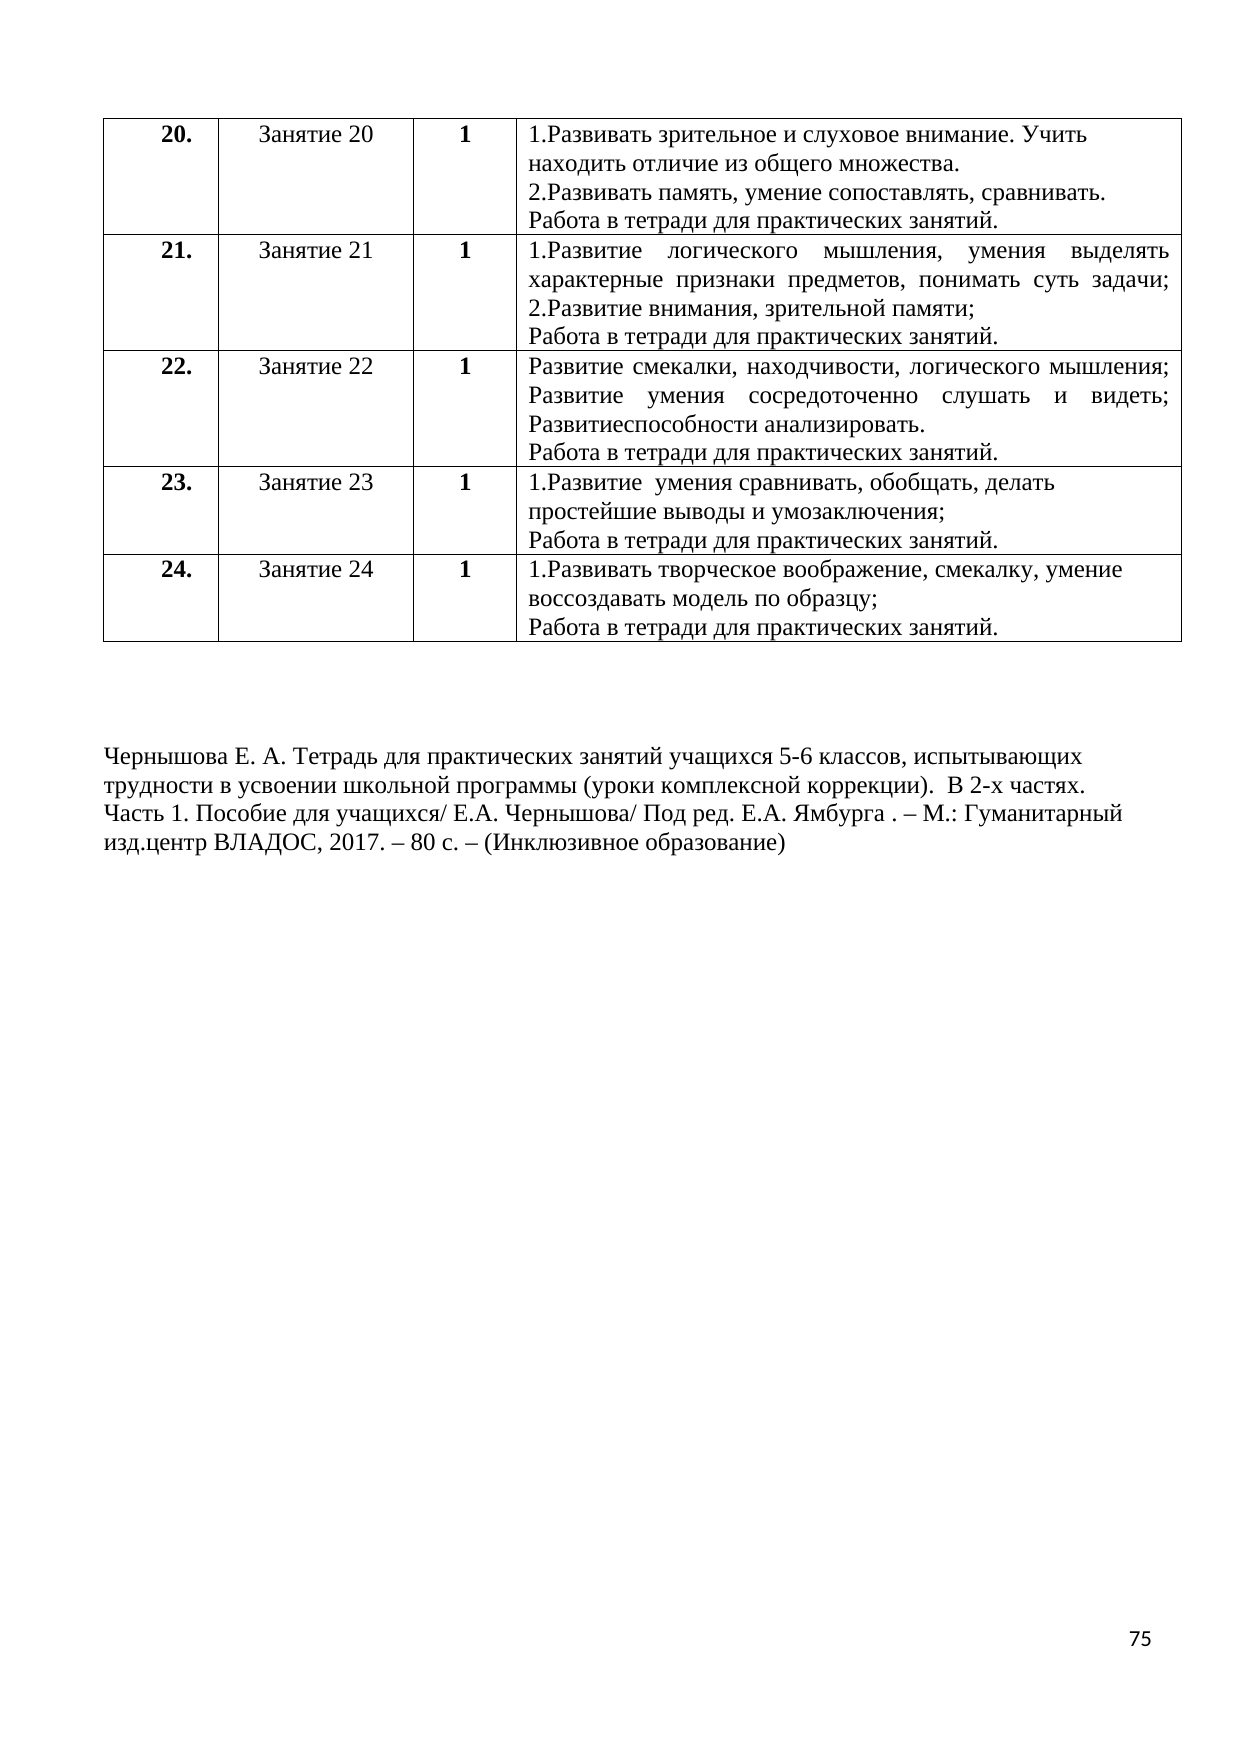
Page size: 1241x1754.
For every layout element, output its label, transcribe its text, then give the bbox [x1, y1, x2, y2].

subtitle Чернышова Е. А. Тетрадь для практических занятий учащихся 5-6 классов, испытывающих трудности в усвоении школьной программы (уроки комплексной коррекции). В 2-х частях. Часть 1. Пособие для учащихся/ Е.А. Чернышова/ Под ред. Е.А. Ямбурга . – М.: Гуманитарный изд.центр ВЛАДОС, 2017. – 80 с. – (Инклюзивное образование) [103, 741, 1152, 856]
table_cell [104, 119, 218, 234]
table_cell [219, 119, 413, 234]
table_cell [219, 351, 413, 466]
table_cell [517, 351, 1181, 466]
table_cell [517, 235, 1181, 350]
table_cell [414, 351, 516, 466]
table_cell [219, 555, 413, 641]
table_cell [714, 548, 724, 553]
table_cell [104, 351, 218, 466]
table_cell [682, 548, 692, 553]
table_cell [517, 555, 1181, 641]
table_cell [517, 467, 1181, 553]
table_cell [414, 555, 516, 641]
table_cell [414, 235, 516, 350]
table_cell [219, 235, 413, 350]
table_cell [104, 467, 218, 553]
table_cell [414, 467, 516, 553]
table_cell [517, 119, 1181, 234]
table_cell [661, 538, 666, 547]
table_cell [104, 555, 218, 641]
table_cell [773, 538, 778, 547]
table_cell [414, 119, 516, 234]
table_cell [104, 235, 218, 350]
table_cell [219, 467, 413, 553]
